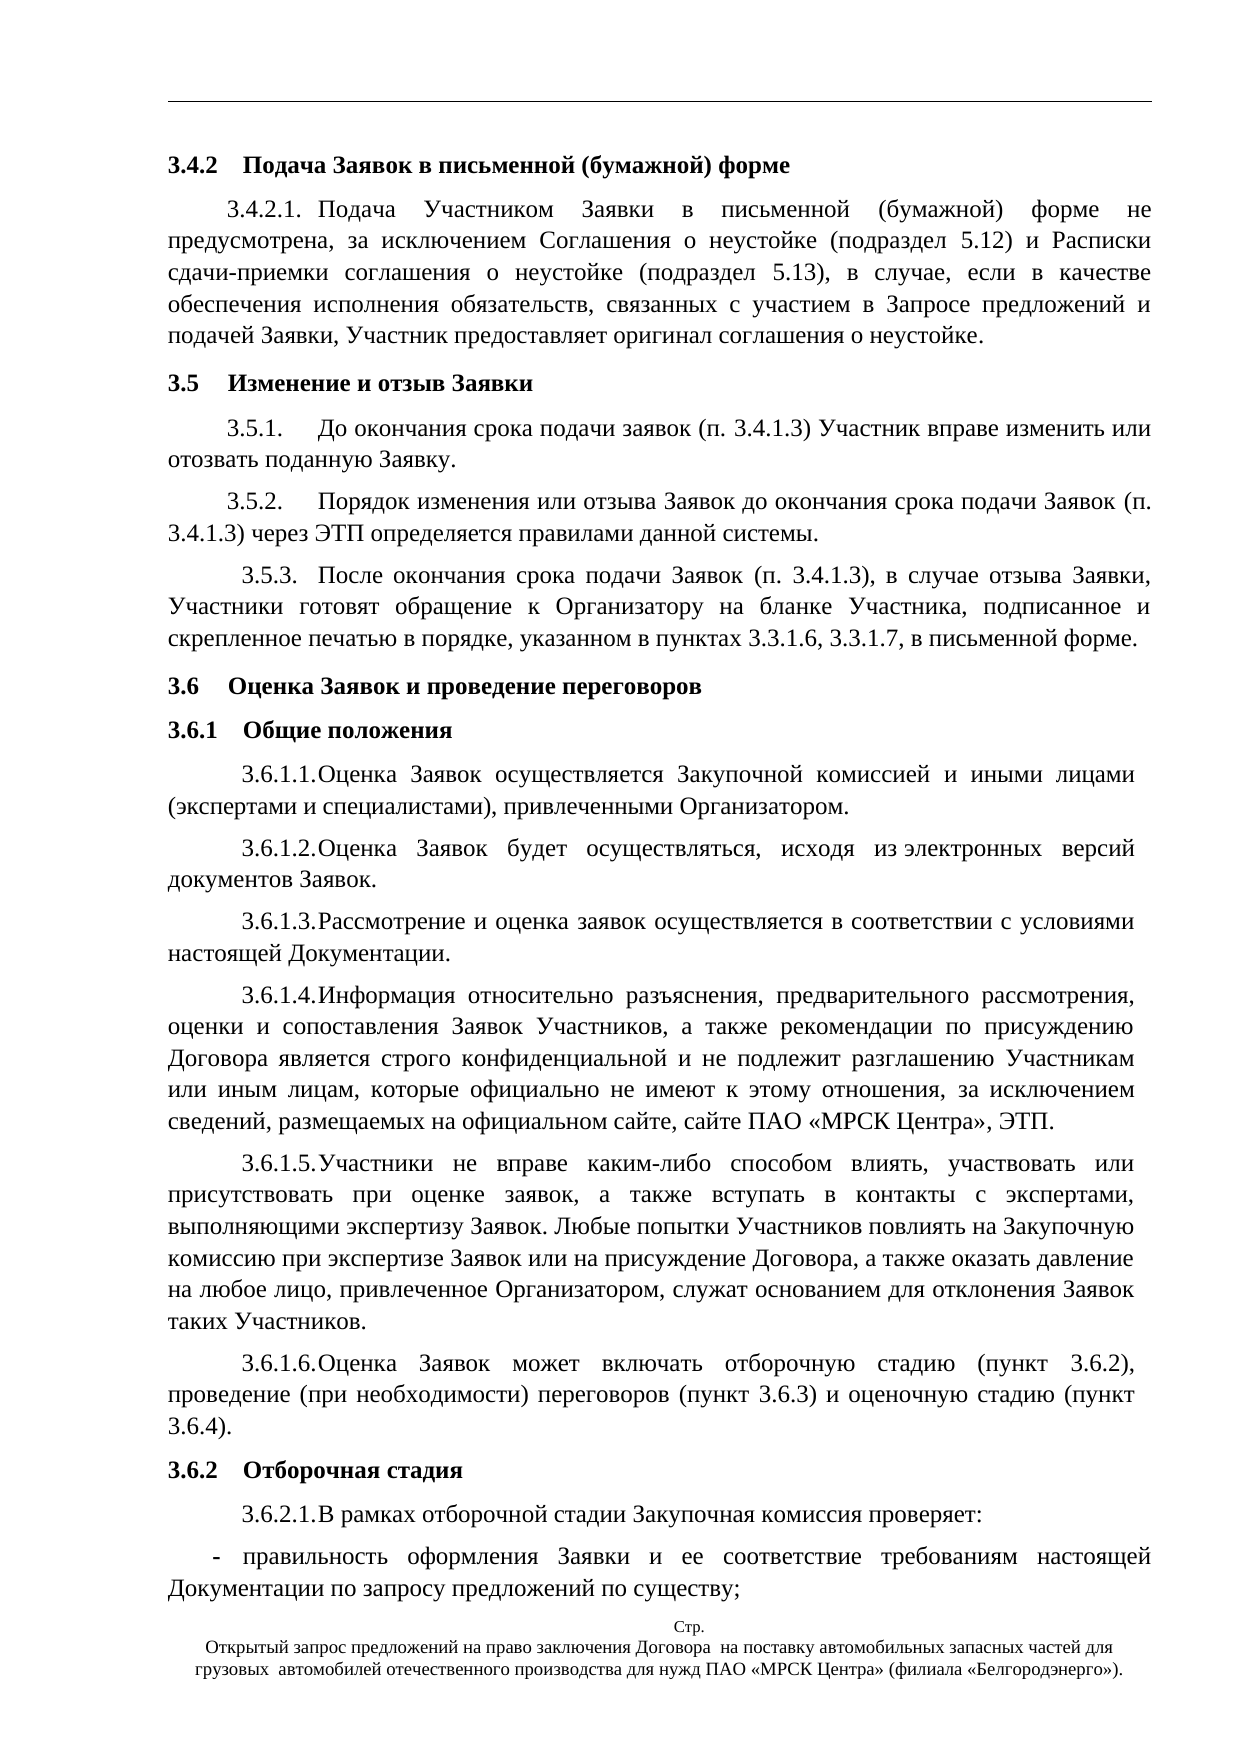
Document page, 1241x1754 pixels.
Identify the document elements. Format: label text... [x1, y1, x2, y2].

subtitle Изменение и отзыв Заявки [168, 368, 1152, 397]
subtitle Оценка Заявок и проведение переговоров [168, 671, 1152, 700]
list Рассмотрение и оценка заявок осуществляется в соответствии с условиями настоящей Документации. [168, 906, 1135, 967]
subtitle Общие положения [168, 715, 1152, 744]
subtitle Подача Заявок в письменной (бумажной) форме [168, 150, 1152, 179]
subtitle Отборочная стадия [168, 1455, 1152, 1484]
list правильность оформления Заявки и ее соответствие требованиям настоящей Документации по запросу предложений по существу; [168, 1541, 1152, 1601]
list Оценка Заявок осуществляется Закупочной комиссией и иными лицами (экспертами и специалистами), привлеченными Организатором. [168, 759, 1135, 819]
list В рамках отборочной стадии Закупочная комиссия проверяет: [168, 1499, 1135, 1528]
list Информация относительно разъяснения, предварительного рассмотрения, оценки и сопоставления Заявок Участников, а также рекомендации по присуждению Договора является строго конфиденциальной и не подлежит разглашению Участникам или иным лицам, которые официально не имеют к этому отношения, за исключением сведений, размещаемых на официальном сайте, сайте ПАО «МРСК Центра», ЭТП. [168, 980, 1135, 1135]
list Участники не вправе каким-либо способом влиять, участвовать или присутствовать при оценке заявок, а также вступать в контакты с экспертами, выполняющими экспертизу Заявок. Любые попытки Участников повлиять на Закупочную комиссию при экспертизе Заявок или на присуждение Договора, а также оказать давление на любое лицо, привлеченное Организатором, служат основанием для отклонения Заявок таких Участников. [168, 1148, 1135, 1334]
list Оценка Заявок будет осуществляться, исходя из электронных версий документов Заявок. [168, 833, 1135, 893]
